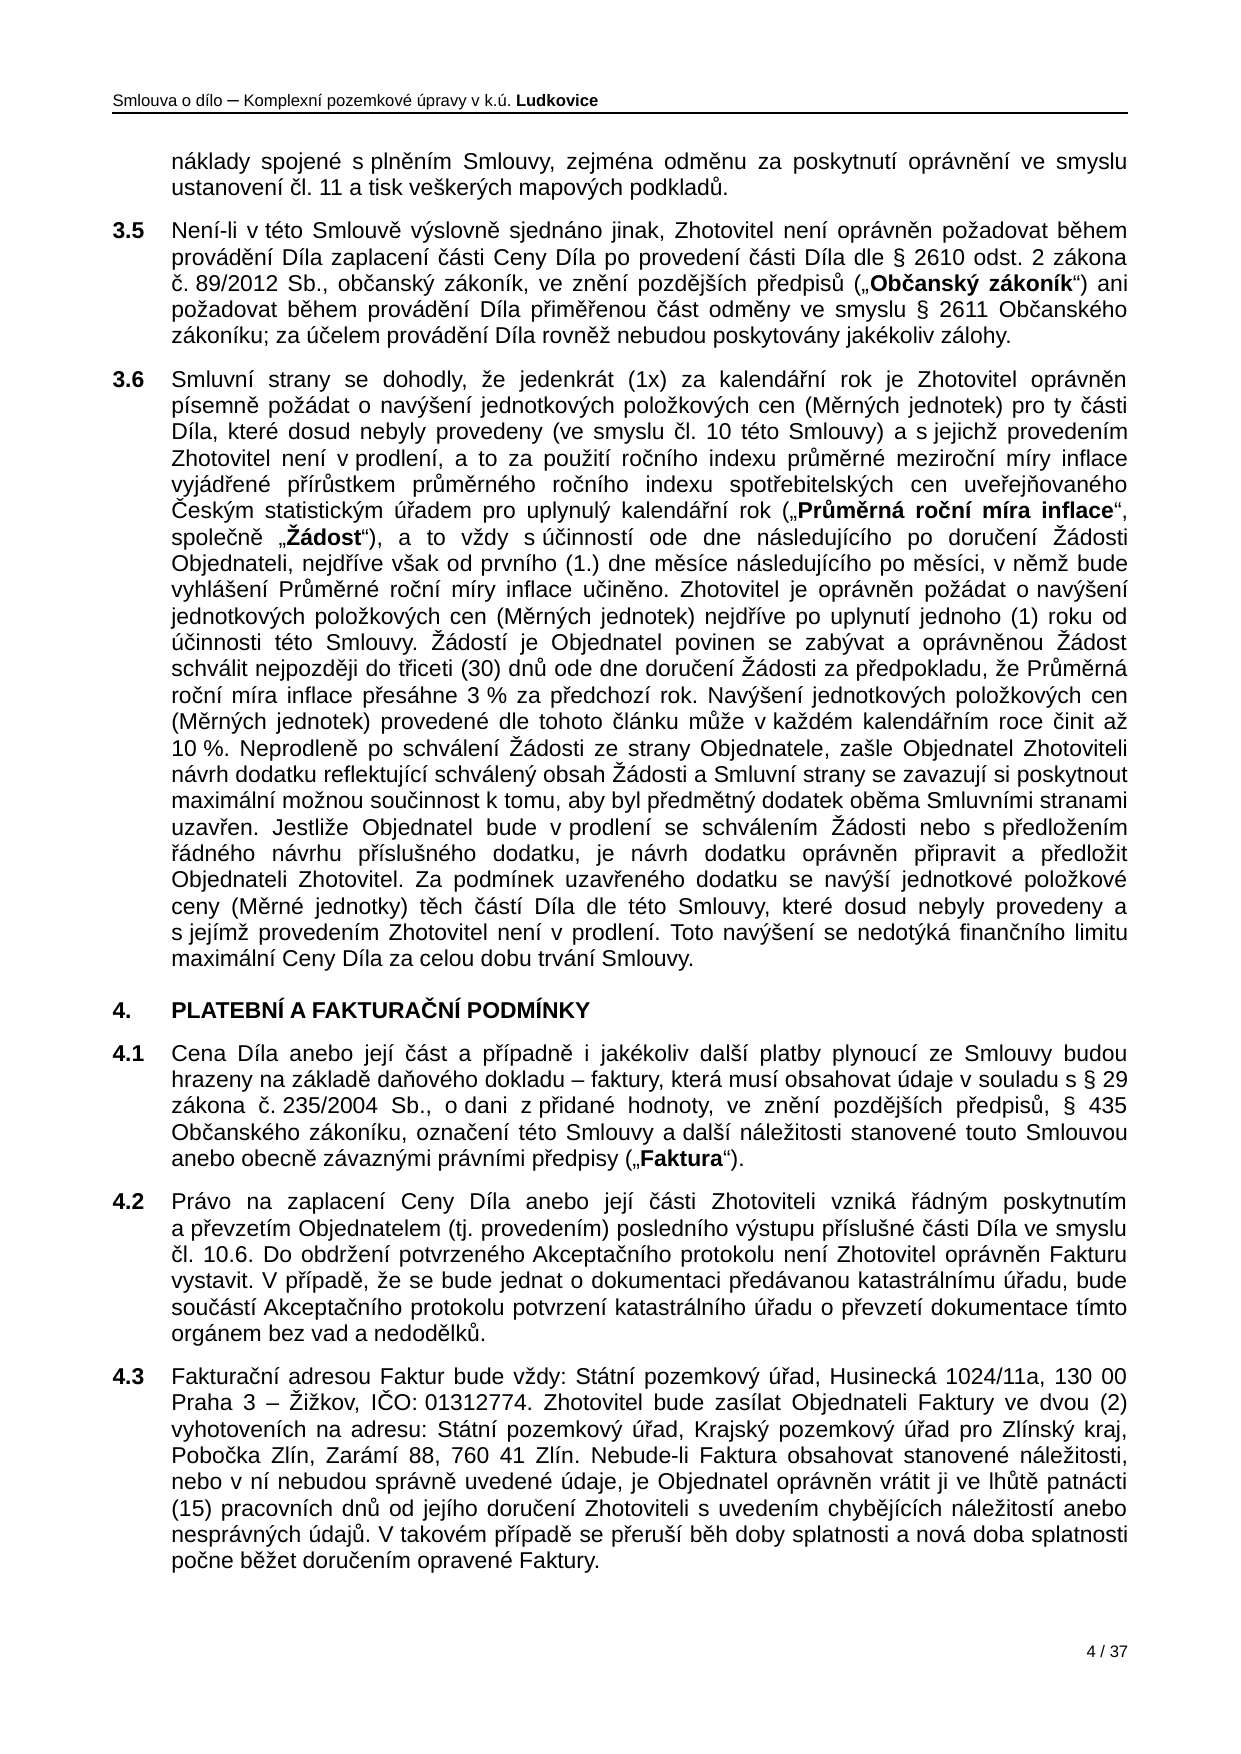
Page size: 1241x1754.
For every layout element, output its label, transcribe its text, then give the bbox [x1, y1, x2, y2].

text Smluvní strany se dohodly, že jedenkrát (1x) za kalendářní rok je Zhotovitel oprávněn písemně požádat o navýšení jednotkových položkových cen (Měrných jednotek) pro ty části Díla, které dosud nebyly provedeny (ve smyslu čl. 10 této Smlouvy) a s jejichž provedením Zhotovitel není v prodlení, a to za použití ročního indexu průměrné meziroční míry inflace vyjádřené přírůstkem průměrného ročního indexu spotřebitelských cen uveřejňovaného Českým statistickým úřadem pro uplynulý kalendářní rok („Průměrná roční míra inflace“, společně „Žádost“), a to vždy s účinností ode dne následujícího po doručení Žádosti Objednateli, nejdříve však od prvního (1.) dne měsíce následujícího po měsíci, v němž bude vyhlášení Průměrné roční míry inflace učiněno. Zhotovitel je oprávněn požádat o navýšení jednotkových položkových cen (Měrných jednotek) nejdříve po uplynutí jednoho (1) roku od účinnosti této Smlouvy. Žádostí je Objednatel povinen se zabývat a oprávněnou Žádost schválit nejpozději do třiceti (30) dnů ode dne doručení Žádosti za předpokladu, že Průměrná roční míra inflace přesáhne 3 % za předchozí rok. Navýšení jednotkových položkových cen (Měrných jednotek) provedené dle tohoto článku může v každém kalendářním roce činit až 10 %. Neprodleně po schválení Žádosti ze strany Objednatele, zašle Objednatel Zhotoviteli návrh dodatku reflektující schválený obsah Žádosti a Smluvní strany se zavazují si poskytnout maximální možnou součinnost k tomu, aby byl předmětný dodatek oběma Smluvními stranami uzavřen. Jestliže Objednatel bude v prodlení se schválením Žádosti nebo s předložením řádného návrhu příslušného dodatku, je návrh dodatku oprávněn připravit a předložit Objednateli Zhotovitel. Za podmínek uzavřeného dodatku se navýší jednotkové položkové ceny (Měrné jednotky) těch částí Díla dle této Smlouvy, které dosud nebyly provedeny a s jejímž provedením Zhotovitel není v prodlení. Toto navýšení se nedotýká finančního limitu maximální Ceny Díla za celou dobu trvání Smlouvy. [112, 366, 1128, 972]
text Fakturační adresou Faktur bude vždy: Státní pozemkový úřad, Husinecká 1024/11a, 130 00 Praha 3 – Žižkov, IČO: 01312774. Zhotovitel bude zasílat Objednateli Faktury ve dvou (2) vyhotoveních na adresu: Státní pozemkový úřad, Krajský pozemkový úřad pro Zlínský kraj, Pobočka Zlín, Zarámí 88, 760 41 Zlín. Nebude-li Faktura obsahovat stanovené náležitosti, nebo v ní nebudou správně uvedené údaje, je Objednatel oprávněn vrátit ji ve lhůtě patnácti (15) pracovních dnů od jejího doručení Zhotoviteli s uvedením chybějících náležitostí anebo nesprávných údajů. V takovém případě se přeruší běh doby splatnosti a nová doba splatnosti počne běžet doručením opravené Faktury. [112, 1363, 1128, 1574]
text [112, 148, 1128, 200]
text Platební a fakturační podmínky [112, 997, 1128, 1023]
text Právo na zaplacení Ceny Díla anebo její části Zhotoviteli vzniká řádným poskytnutím a převzetím Objednatelem (tj. provedením) posledního výstupu příslušné části Díla ve smyslu čl. 10.6. Do obdržení potvrzeného Akceptačního protokolu není Zhotovitel oprávněn Fakturu vystavit. V případě, že se bude jednat o dokumentaci předávanou katastrálnímu úřadu, bude součástí Akceptačního protokolu potvrzení katastrálního úřadu o převzetí dokumentace tímto orgánem bez vad a nedodělků. [112, 1188, 1128, 1346]
text Není-li v této Smlouvě výslovně sjednáno jinak, Zhotovitel není oprávněn požadovat během provádění Díla zaplacení části Ceny Díla po provedení části Díla dle § 2610 odst. 2 zákona č. 89/2012 Sb., občanský zákoník, ve znění pozdějších předpisů („Občanský zákoník“) ani požadovat během provádění Díla přiměřenou část odměny ve smyslu § 2611 Občanského zákoníku; za účelem provádění Díla rovněž nebudou poskytovány jakékoliv zálohy. [112, 217, 1128, 349]
text Cena Díla anebo její část a případně i jakékoliv další platby plynoucí ze Smlouvy budou hrazeny na základě daňového dokladu – faktury, která musí obsahovat údaje v souladu s § 29 zákona č. 235/2004 Sb., o dani z přidané hodnoty, ve znění pozdějších předpisů, § 435 Občanského zákoníku, označení této Smlouvy a další náležitosti stanovené touto Smlouvou anebo obecně závaznými právními předpisy („Faktura“). [112, 1040, 1128, 1171]
